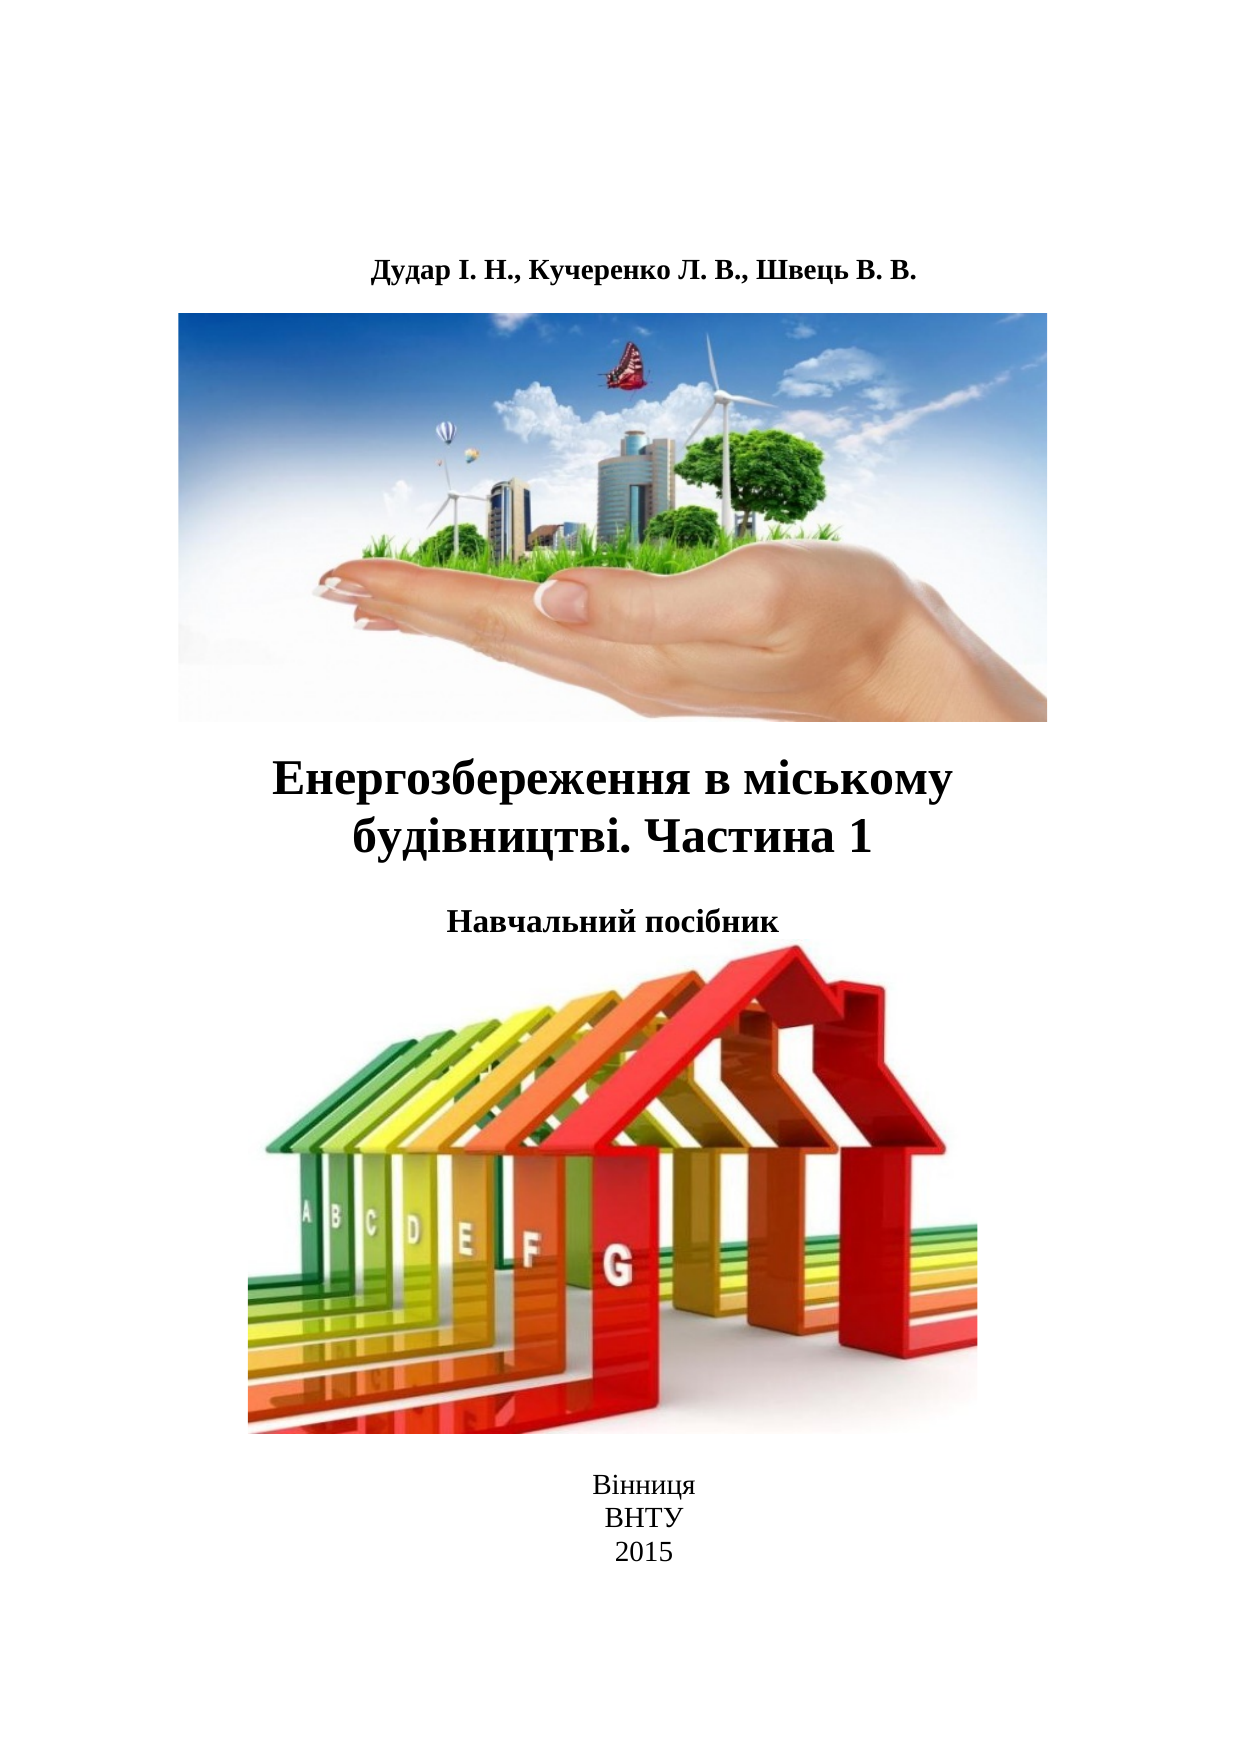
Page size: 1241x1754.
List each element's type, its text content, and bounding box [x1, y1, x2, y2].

text 2015 [148, 1534, 1092, 1567]
picture [247, 939, 978, 1434]
text Енергозбереження в міському будівництві. Частина 1 [133, 748, 1092, 863]
text ВНТУ [148, 1500, 1092, 1534]
picture [178, 313, 1048, 722]
text Дудар І. Н., Кучеренко Л. В., Швець В. В. [148, 252, 1092, 286]
text Навчальний посібник [133, 901, 1092, 940]
text Вінниця [148, 1467, 1092, 1500]
